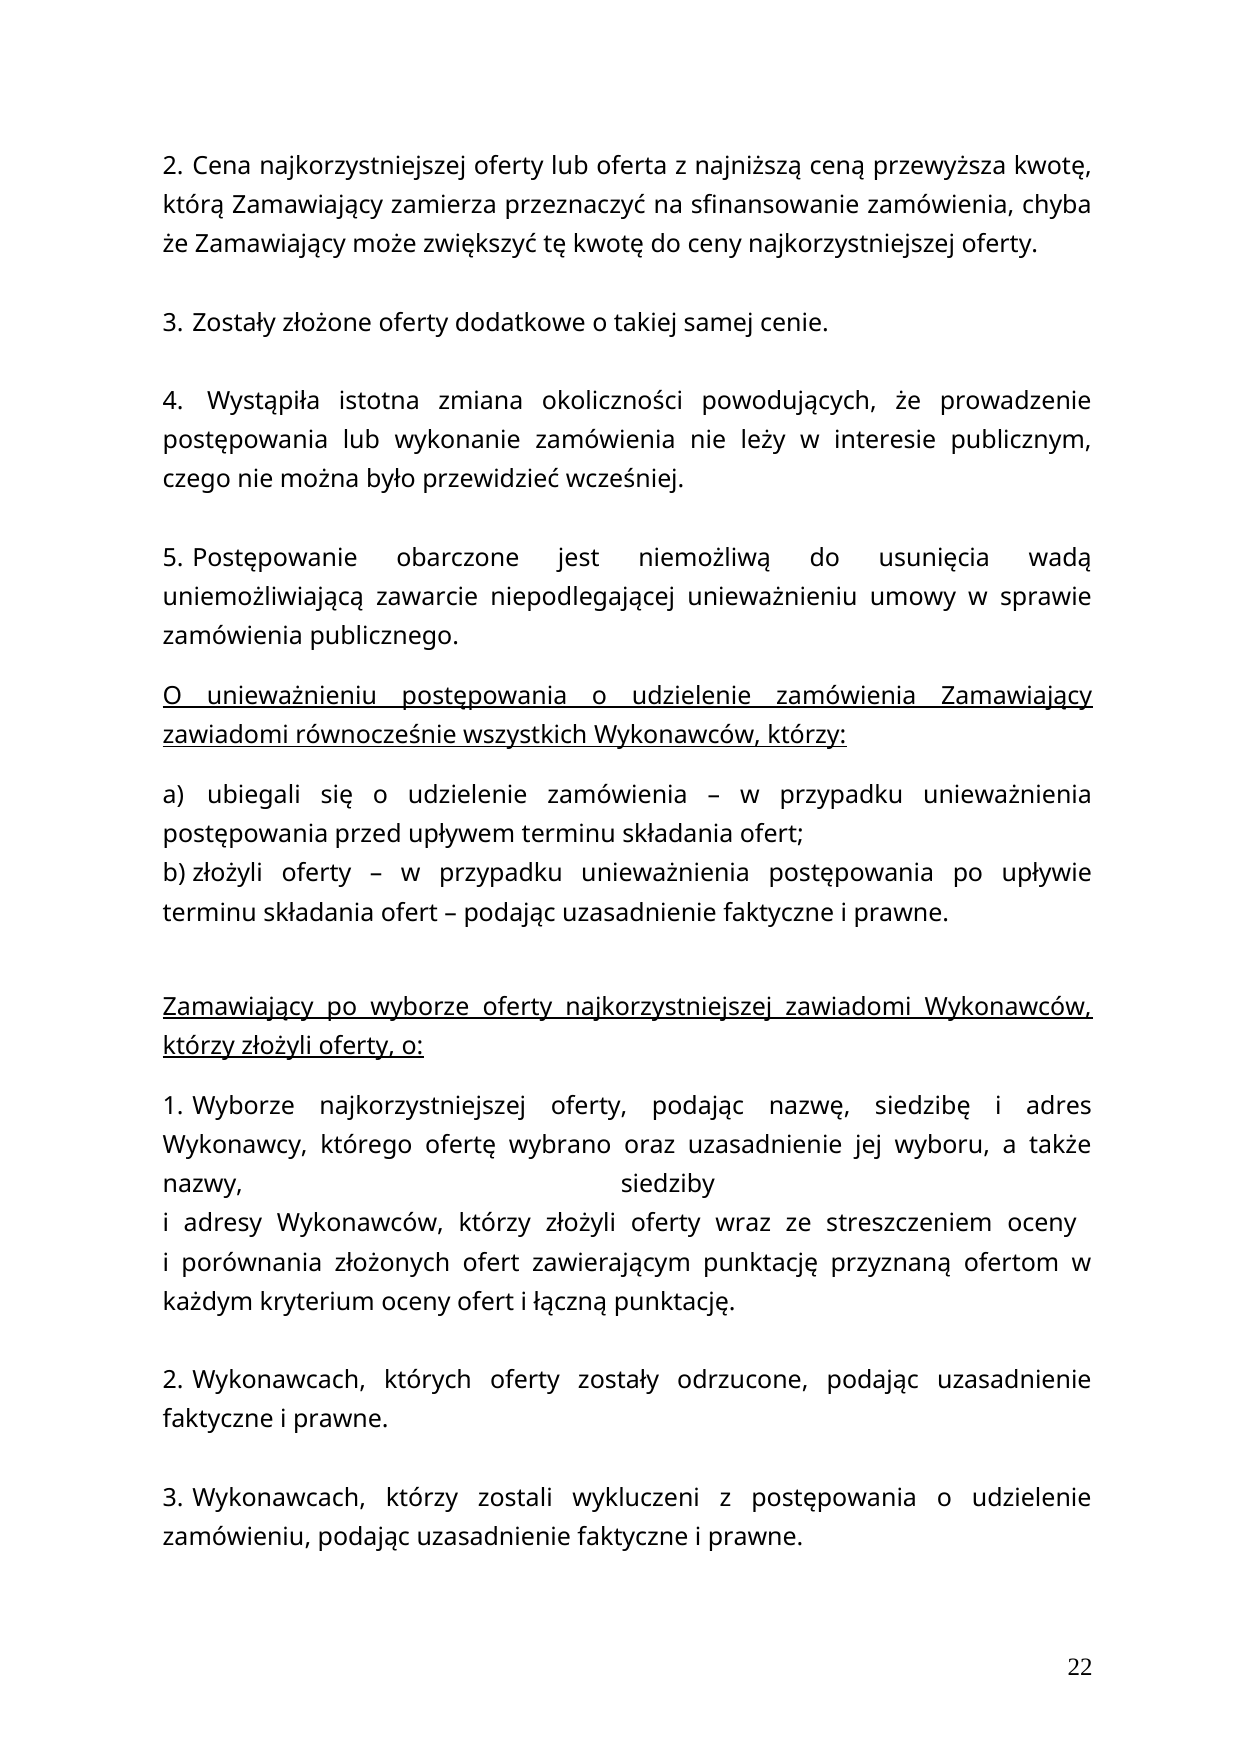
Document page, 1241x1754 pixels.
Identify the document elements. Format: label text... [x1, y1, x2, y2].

list Wystąpiła istotna zmiana okoliczności powodujących, że prowadzenie postępowania lub wykonanie zamówienia nie leży w interesie publicznym, czego nie można było przewidzieć wcześniej. [162, 383, 1093, 495]
text O unieważnieniu postępowania o udzielenie zamówienia Zamawiający zawiadomi równocześnie wszystkich Wykonawców, którzy: [162, 707, 1093, 751]
text Zamawiający po wyborze oferty najkorzystniejszej zawiadomi Wykonawców, którzy złożyli oferty, o: [162, 988, 1093, 1017]
list Wykonawcach, którzy zostali wykluczeni z postępowania o udzielenie zamówieniu, podając uzasadnienie faktyczne i prawne. [162, 1479, 1093, 1552]
list Wykonawcach, których oferty zostały odrzucone, podając uzasadnienie faktyczne i prawne. [162, 1362, 1093, 1435]
list Cena najkorzystniejszej oferty lub oferta z najniższą ceną przewyższa kwotę, którą Zamawiający zamierza przeznaczyć na sfinansowanie zamówienia, chyba że Zamawiający może zwiększyć tę kwotę do ceny najkorzystniejszej oferty. [162, 148, 1093, 260]
list Zostały złożone oferty dodatkowe o takiej samej cenie. [162, 304, 1093, 338]
list Postępowanie obarczone jest niemożliwą do usunięcia wadą uniemożliwiającą zawarcie niepodlegającej unieważnieniu umowy w sprawie zamówienia publicznego. [162, 539, 1093, 652]
text O unieważnieniu postępowania o udzielenie zamówienia Zamawiający zawiadomi równocześnie wszystkich Wykonawców, którzy: [162, 678, 1093, 706]
list złożyli oferty – w przypadku unieważnienia postępowania po upływie terminu składania ofert – podając uzasadnienie faktyczne i prawne. [162, 855, 1093, 928]
text Zamawiający po wyborze oferty najkorzystniejszej zawiadomi Wykonawców, którzy złożyli oferty, o: [162, 1018, 1093, 1062]
list ubiegali się o udzielenie zamówienia – w przypadku unieważnienia postępowania przed upływem terminu składania ofert; [162, 777, 1093, 850]
list Wyborze najkorzystniejszej oferty, podając nazwę, siedzibę i adres Wykonawcy, którego ofertę wybrano oraz uzasadnienie jej wyboru, a także nazwy, siedziby i adresy Wykonawców, którzy złożyli oferty wraz ze streszczeniem oceny i porównania złożonych ofert zawierającym punktację przyznaną ofertom w każdym kryterium oceny ofert i łączną punktację. [162, 1087, 1093, 1317]
